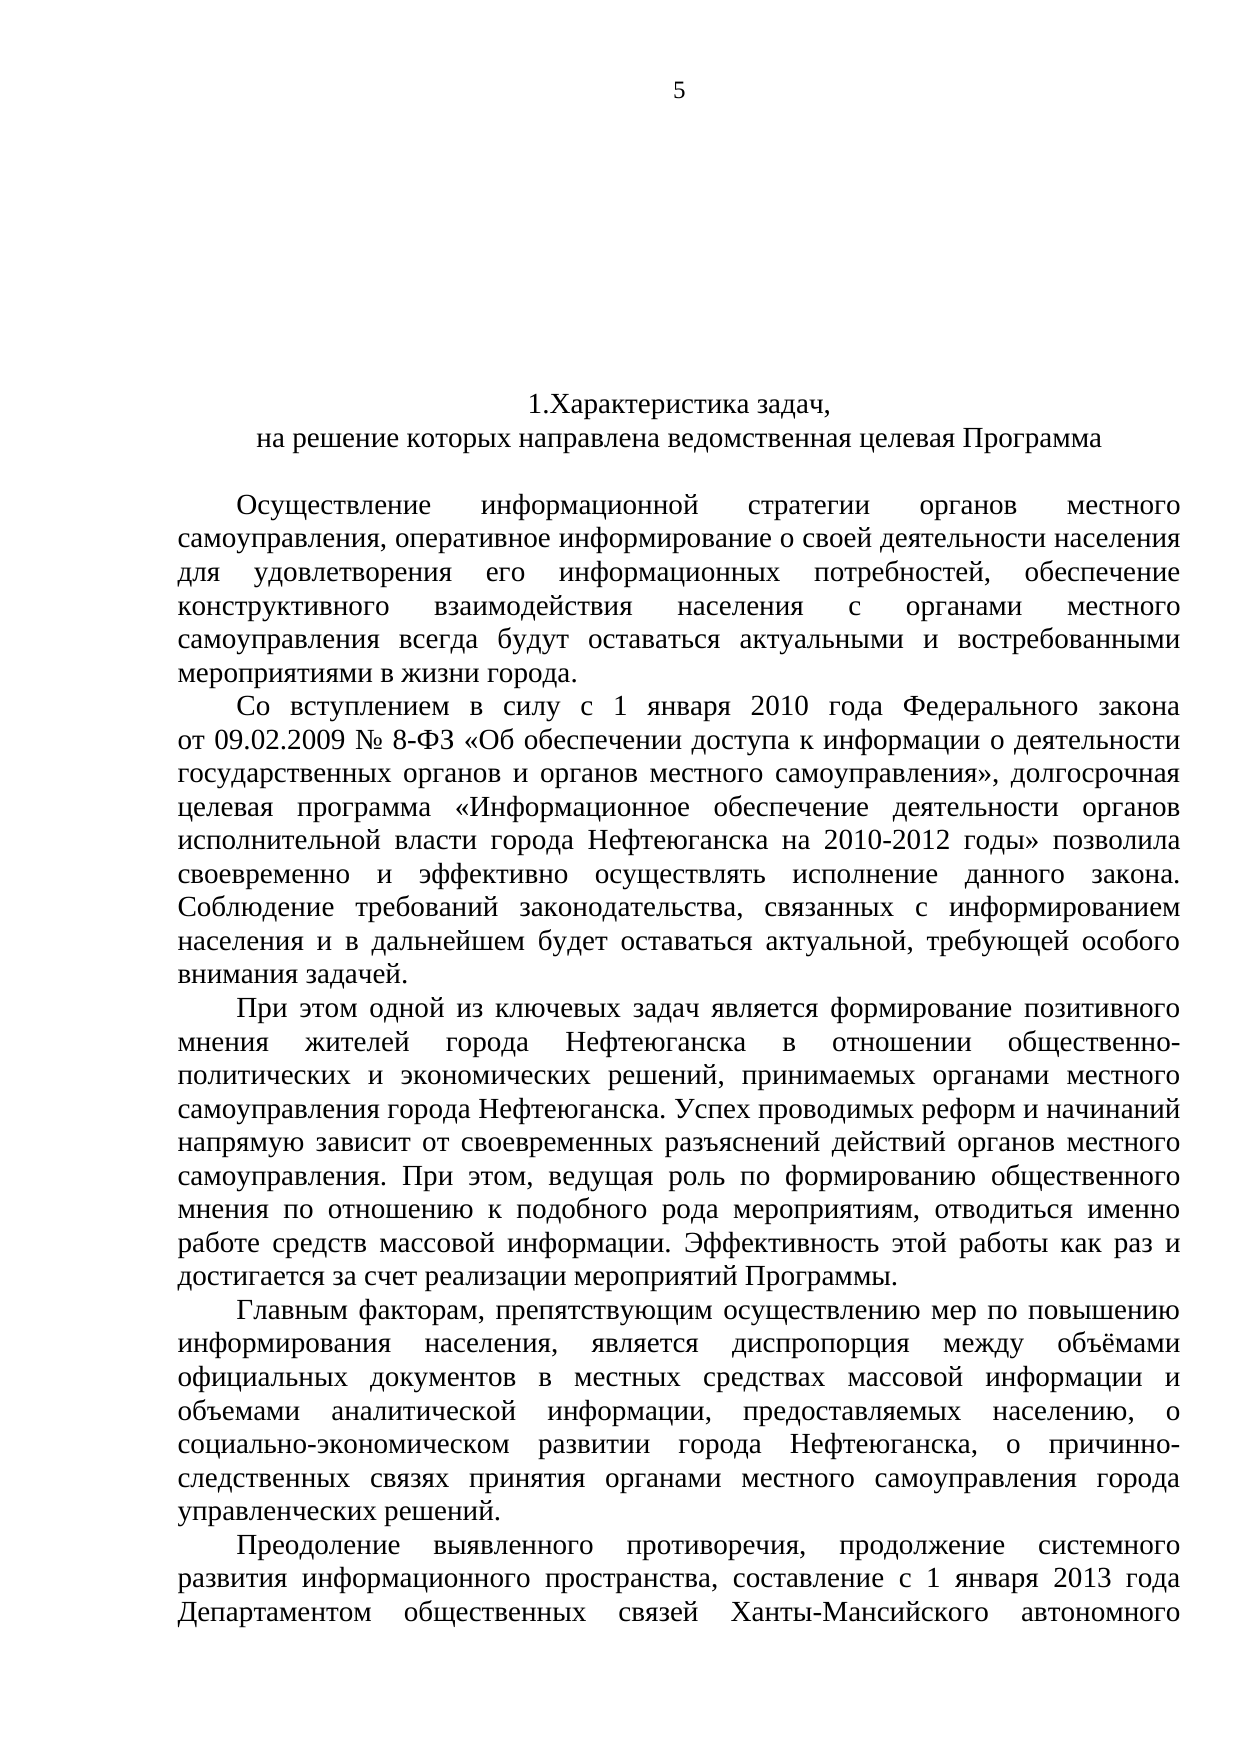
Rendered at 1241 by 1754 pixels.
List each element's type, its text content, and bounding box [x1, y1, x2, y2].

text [177, 1527, 1181, 1627]
text 1.Характеристика задач, [177, 386, 1181, 420]
text Со вступлением в силу с 1 января 2010 года Федерального закона от 09.02.2009 № 8-ФЗ «Об обеспечении доступа к информации о деятельности государственных органов и органов местного самоуправления», долгосрочная целевая программа «Информационное обеспечение деятельности органов исполнительной власти города Нефтеюганска на 2010-2012 годы» позволила своевременно и эффективно осуществлять исполнение данного закона. Соблюдение требований законодательства, связанных с информированием населения и в дальнейшем будет оставаться актуальной, требующей особого внимания задачей. [177, 688, 1181, 990]
text на решение которых направлена ведомственная целевая Программа [177, 420, 1181, 453]
text Главным факторам, препятствующим осуществлению мер по повышению информирования населения, является диспропорция между объёмами официальных документов в местных средствах массовой информации и объемами аналитической информации, предоставляемых населению, о социально-экономическом развитии города Нефтеюганска, о причинно-следственных связях принятия органами местного самоуправления города управленческих решений. [177, 1292, 1181, 1527]
text Осуществление информационной стратегии органов местного самоуправления, оперативное информирование о своей деятельности населения для удовлетворения его информационных потребностей, обеспечение конструктивного взаимодействия населения с органами местного самоуправления всегда будут оставаться актуальными и востребованными мероприятиями в жизни города. [177, 487, 1181, 688]
text При этом одной из ключевых задач является формирование позитивного мнения жителей города Нефтеюганска в отношении общественно-политических и экономических решений, принимаемых органами местного самоуправления города Нефтеюганска. Успех проводимых реформ и начинаний напрямую зависит от своевременных разъяснений действий органов местного самоуправления. При этом, ведущая роль по формированию общественного мнения по отношению к подобного рода мероприятиям, отводиться именно работе средств массовой информации. Эффективность этой работы как раз и достигается за счет реализации мероприятий Программы. [177, 990, 1181, 1292]
